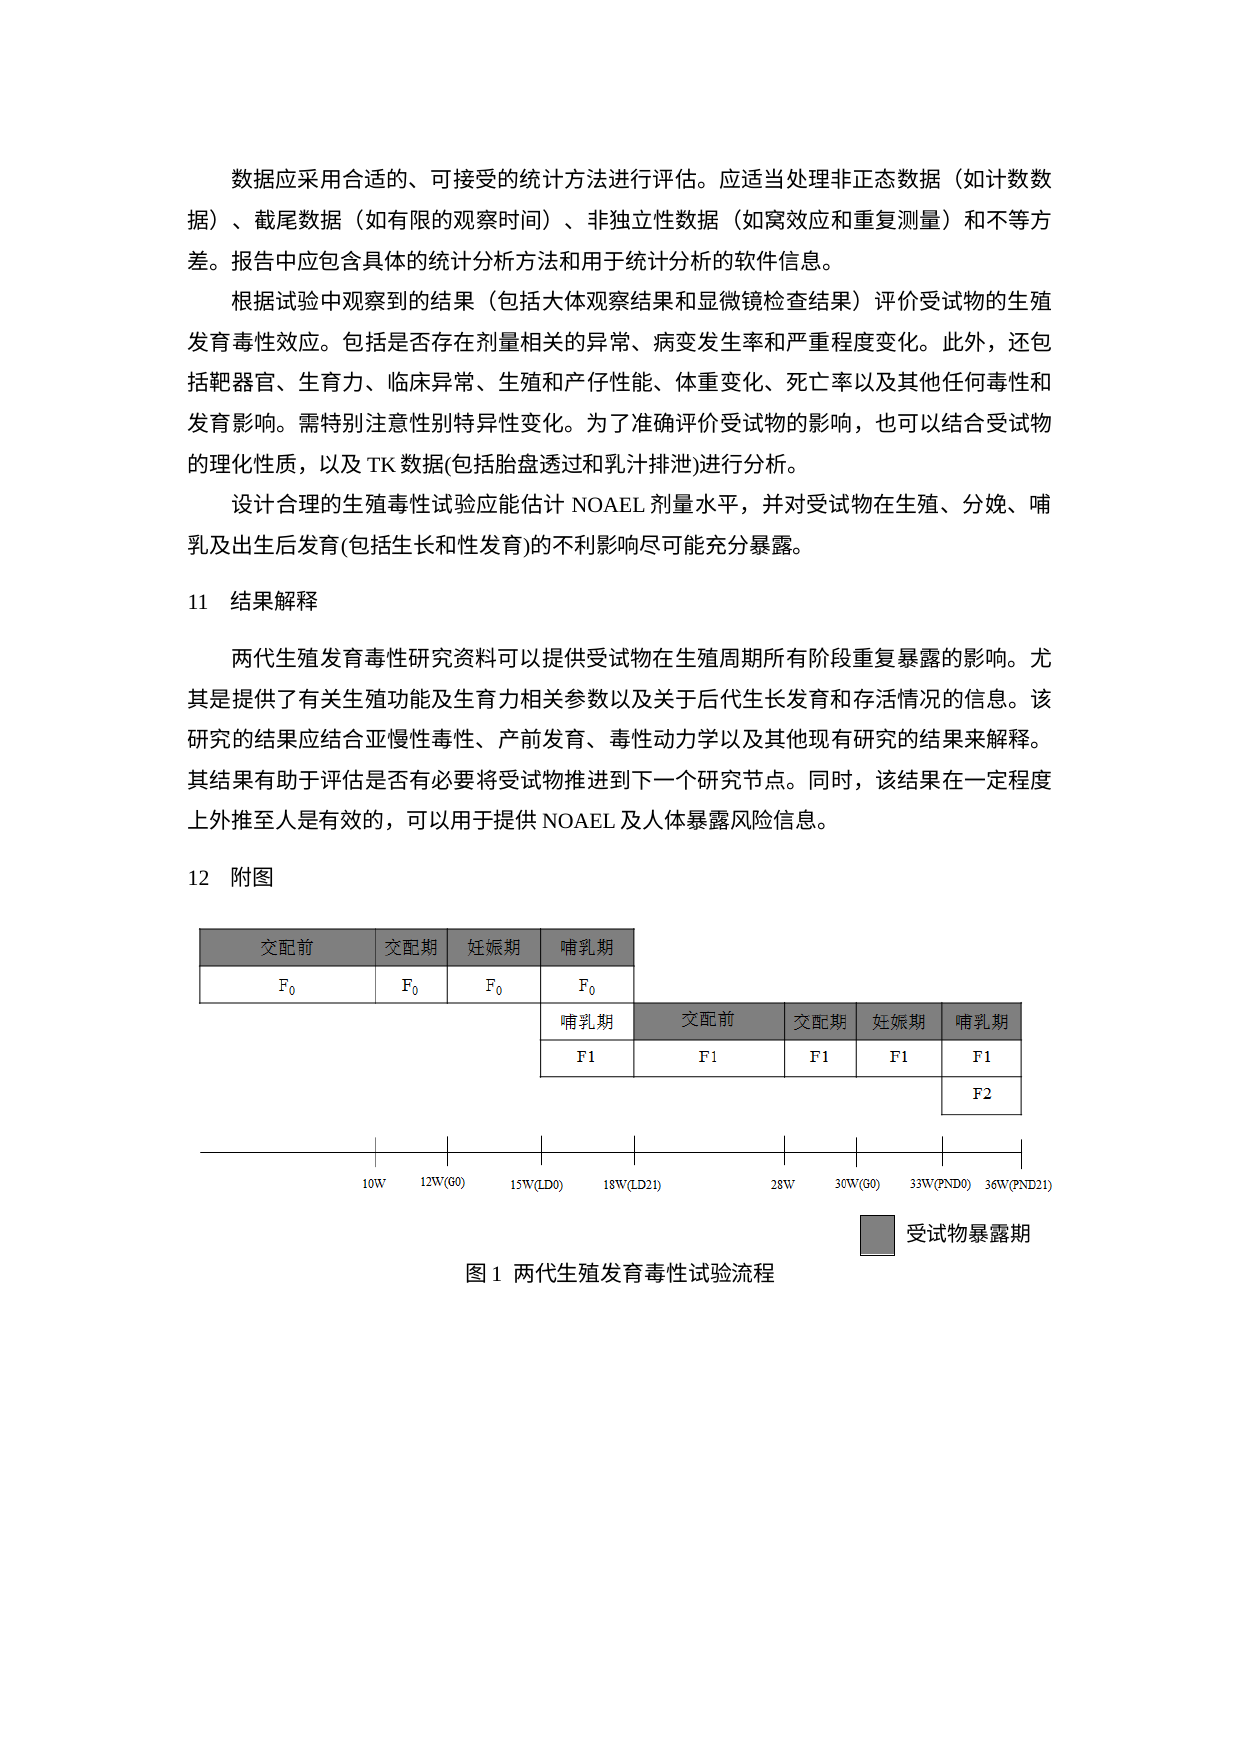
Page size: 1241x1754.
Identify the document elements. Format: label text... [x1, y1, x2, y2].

text 设计合理的生殖毒性试验应能估计NOAEL剂量水平，并对受试物在生殖、分娩、哺乳及出生后发育(包括生长和性发育)的不利影响尽可能充分暴露。 [187, 487, 1053, 560]
text 图1 两代生殖发育毒性试验流程 [187, 1256, 1053, 1288]
table_header 受试物暴露期 [895, 1215, 1053, 1254]
list 结果解释 [187, 584, 1053, 616]
text 数据应采用合适的、可接受的统计方法进行评估。应适当处理非正态数据（如计数数据）、截尾数据（如有限的观察时间）、非独立性数据（如窝效应和重复测量）和不等方差。报告中应包含具体的统计分析方法和用于统计分析的软件信息。 [187, 162, 1053, 276]
text 两代生殖发育毒性研究资料可以提供受试物在生殖周期所有阶段重复暴露的影响。尤其是提供了有关生殖功能及生育力相关参数以及关于后代生长发育和存活情况的信息。该研究的结果应结合亚慢性毒性、产前发育、毒性动力学以及其他现有研究的结果来解释。其结果有助于评估是否有必要将受试物推进到下一个研究节点。同时，该结果在一定程度上外推至人是有效的，可以用于提供NOAEL及人体暴露风险信息。 [187, 641, 1053, 836]
picture [187, 916, 1053, 1195]
table_header [861, 1216, 894, 1254]
text 根据试验中观察到的结果（包括大体观察结果和显微镜检查结果）评价受试物的生殖发育毒性效应。包括是否存在剂量相关的异常、病变发生率和严重程度变化。此外，还包括靶器官、生育力、临床异常、生殖和产仔性能、体重变化、死亡率以及其他任何毒性和发育影响。需特别注意性别特异性变化。为了准确评价受试物的影响，也可以结合受试物的理化性质，以及TK数据(包括胎盘透过和乳汁排泄)进行分析。 [187, 284, 1053, 479]
list 附图 [187, 860, 1053, 892]
